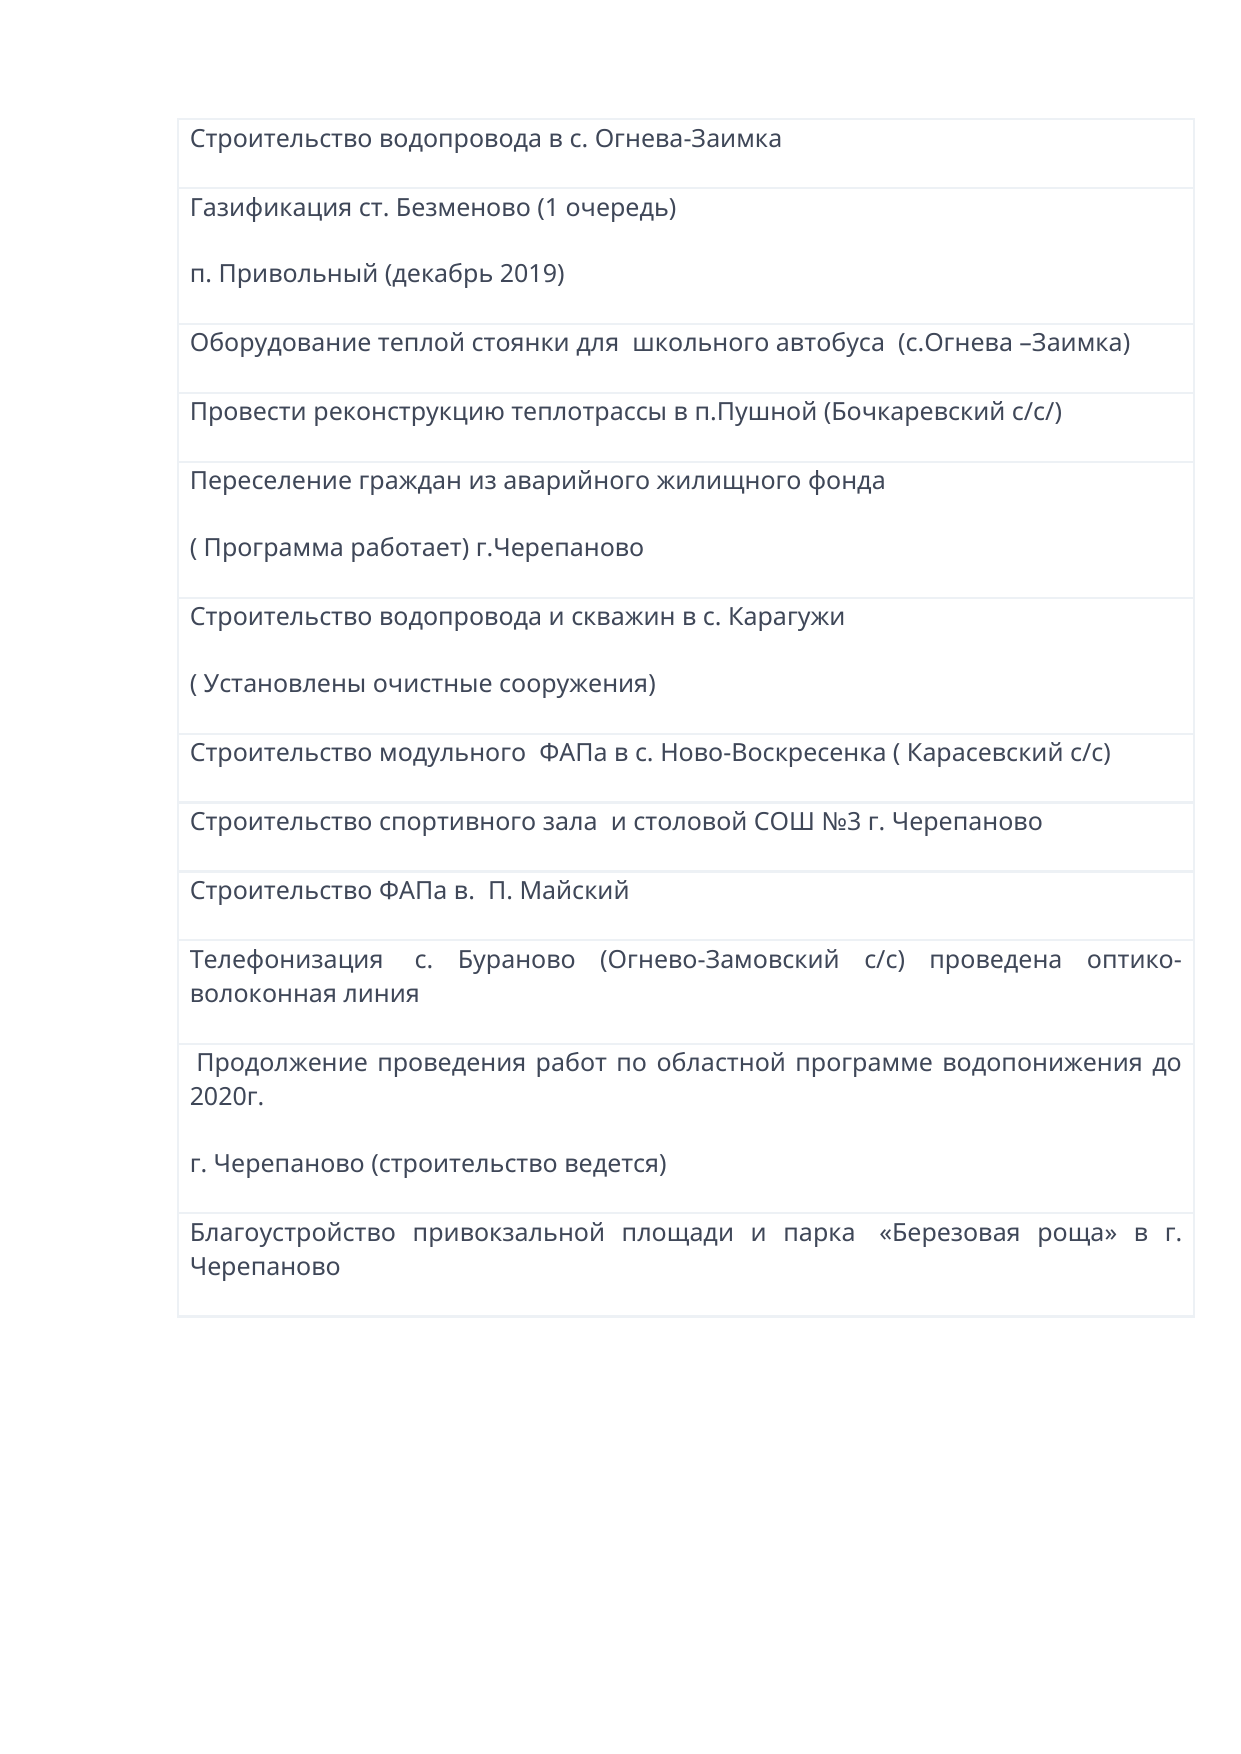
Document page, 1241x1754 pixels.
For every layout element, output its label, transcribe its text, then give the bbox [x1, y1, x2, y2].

table_cell Строительство спортивного зала и столовой СОШ №3 г. Черепаново [179, 804, 1193, 870]
table_cell Оборудование теплой стоянки для школьного автобуса (с.Огнева –Заимка) [179, 325, 1193, 392]
table_cell Газификация ст. Безменово (1 очередь) п. Привольный (декабрь 2019) [179, 189, 1193, 323]
table_cell Переселение граждан из аварийного жилищного фонда ( Программа работает) г.Черепаново [179, 463, 1193, 597]
table_cell Продолжение проведения работ по областной программе водопонижения до 2020г. г. Черепаново (строительство ведется) [179, 1045, 1193, 1212]
table_cell Благоустройство привокзальной площади и парка «Березовая роща» в г. Черепаново [179, 1214, 1193, 1315]
table_cell Строительство водопровода и скважин в с. Карагужи ( Установлены очистные сооружения) [179, 599, 1193, 732]
table_cell Провести реконструкцию теплотрассы в п.Пушной (Бочкаревский с/с/) [179, 394, 1193, 461]
table_cell Строительство ФАПа в. П. Майский [179, 873, 1193, 939]
table_cell Строительство модульного ФАПа в с. Ново-Воскресенка ( Карасевский с/с) [179, 735, 1193, 801]
table_cell Строительство водопровода в с. Огнева-Заимка [179, 120, 1193, 187]
table_cell Телефонизация с. Бураново (Огнево-Замовский с/с) проведена оптико-волоконная линия [179, 941, 1193, 1042]
